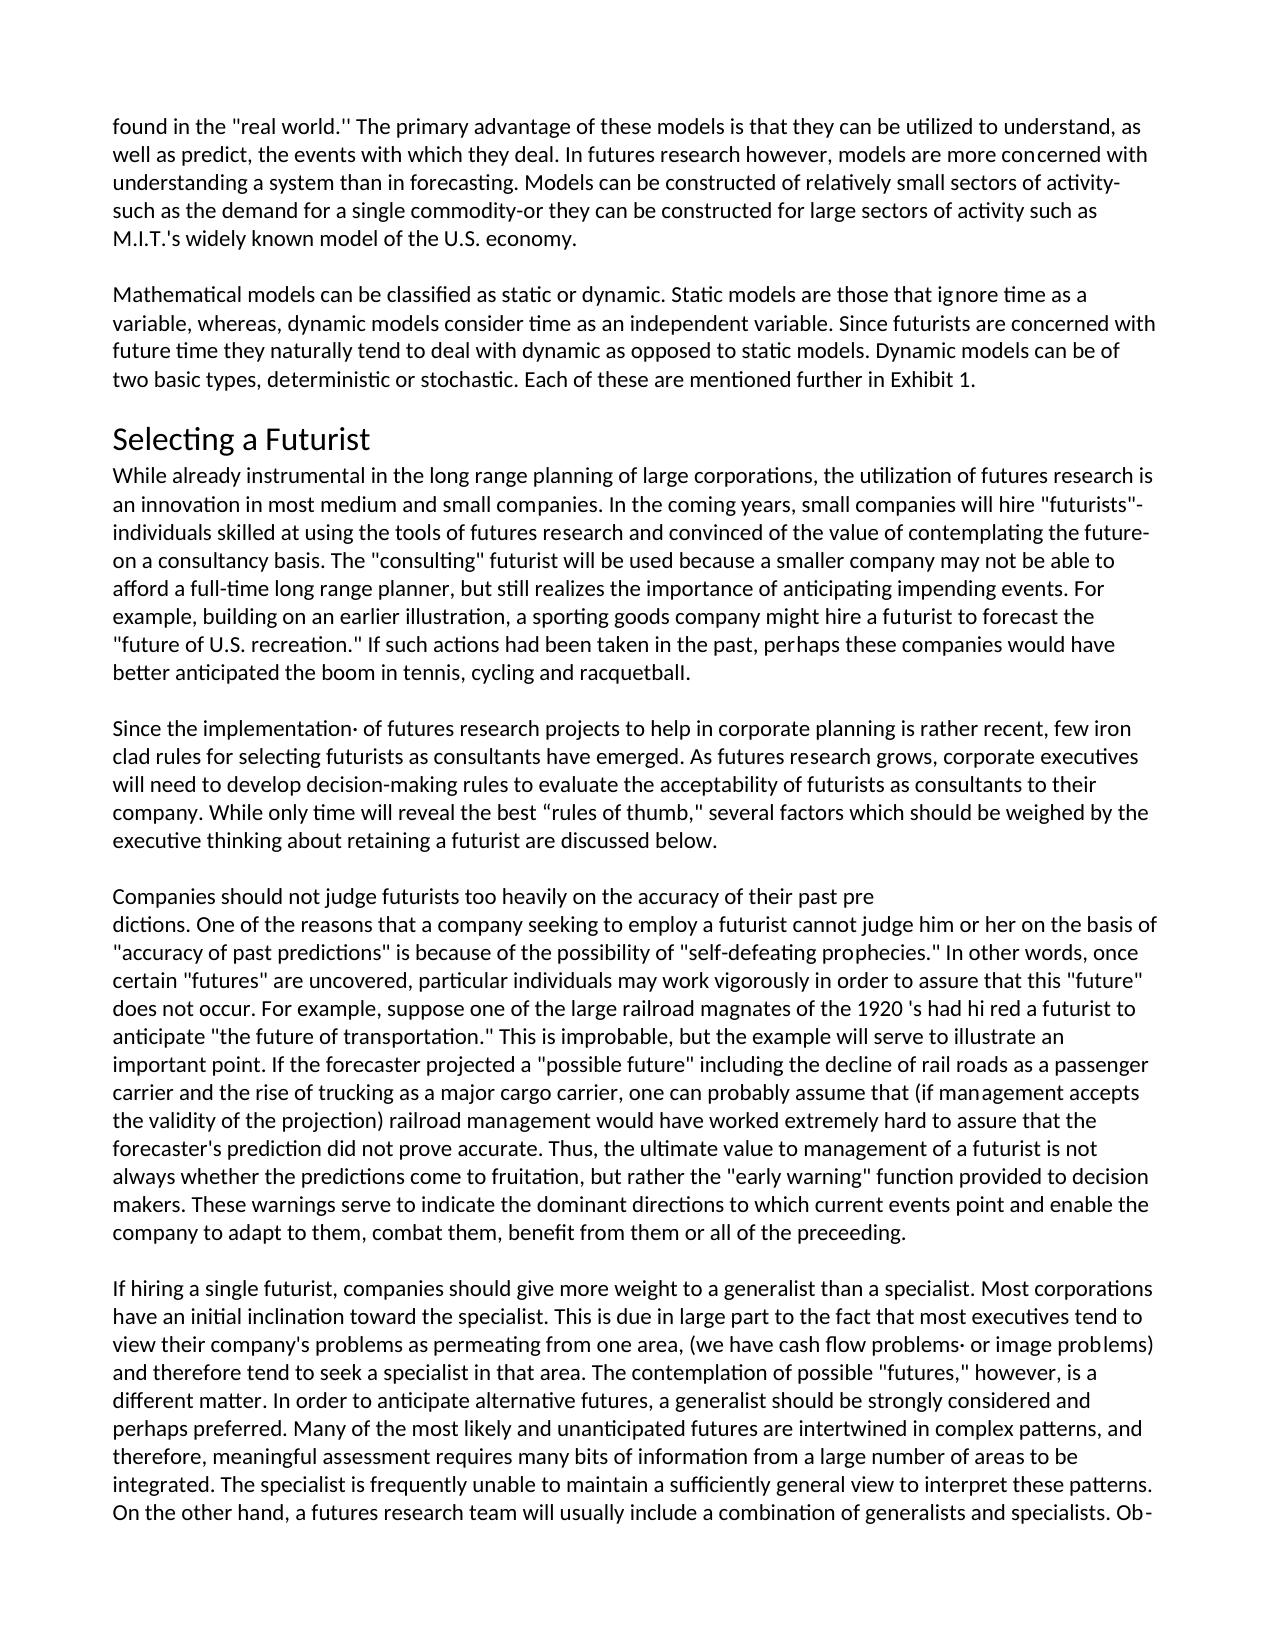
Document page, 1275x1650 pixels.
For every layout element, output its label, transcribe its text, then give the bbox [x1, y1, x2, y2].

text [112, 112, 1162, 253]
text Since the implementation· of futures research projects to help in corporate planning is rather recent, few iron clad rules for selecting futurists as consultants have emerged. As futures re­search grows, corporate ex­ecutives will need to develop decision-making rules to evaluate the acceptability of futurists as consultants to their company. While only time will reveal the best “rules of thumb," several factors which should be weighed by the executive thinking about retaining a futurist are discussed below. [112, 714, 1162, 854]
text Companies should not judge futurists too heavily on the accuracy of their past pre­ [112, 882, 1162, 910]
text dictions. One of the reasons that a company seeking to employ a futurist cannot judge him or her on the basis of "accuracy of past predictions" is because of the possibility of "self-defeating pro­phecies." In other words, once certain "futures" are uncovered, particular individuals may work vigorously in order to assure that this "future" does not occur. For example, suppose one of the large railroad magnates of the 1920 's had hi red a futurist to anticipate "the future of trans­portation." This is improbable, but the example will serve to illustrate an important point. If the forecaster projected a "possible future" including the decline of rail roads as a passenger carrier and the rise of trucking as a major cargo carrier, one can probably assume that (if man­agement accepts the validity of the projection) railroad man­agement would have worked ex­tremely hard to assure that the forecaster's prediction did not prove accurate. Thus, the ultimate value to management of a futurist is not always whether the predictions come to fruitation, but rather the "early warning" function provided to decision makers. These warnings serve to indicate the dominant directions to which current events point and enable the com­pany to adapt to them, combat them, benefit from them or all of the preceeding. [112, 910, 1162, 1246]
text While already instrumental in the long range planning of large corporations, the utilization of futures research is an innovation in most medium and small com­panies. In the coming years, small companies will hire "futurists"-individuals skilled at using the tools of futures re­search and convinced of the value of contemplating the future-on a consultancy basis. The "consulting" futurist will be used because a smaller company may not be able to afford a full-time long range planner, but still realizes the importance of anticipating impending events. For example, building on an earlier illustration, a sporting goods company might hire a fu­turist to forecast the "future of U.S. recreation." If such actions had been taken in the past, per­haps these companies would have better anticipated the boom in tennis, cycling and racquetbalI. [112, 462, 1162, 686]
text Mathematical models can be classified as static or dynamic. Static models are those that ig­nore time as a variable, whereas, dynamic models consider time as an independent variable. Since futurists are concerned with fu­ture time they naturally tend to deal with dynamic as opposed to static models. Dynamic models can be of two basic types, de­terministic or stochastic. Each of these are mentioned further in Exhibit 1. [112, 281, 1162, 393]
subtitle Selecting a Futurist [112, 418, 1162, 458]
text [112, 1274, 1162, 1526]
